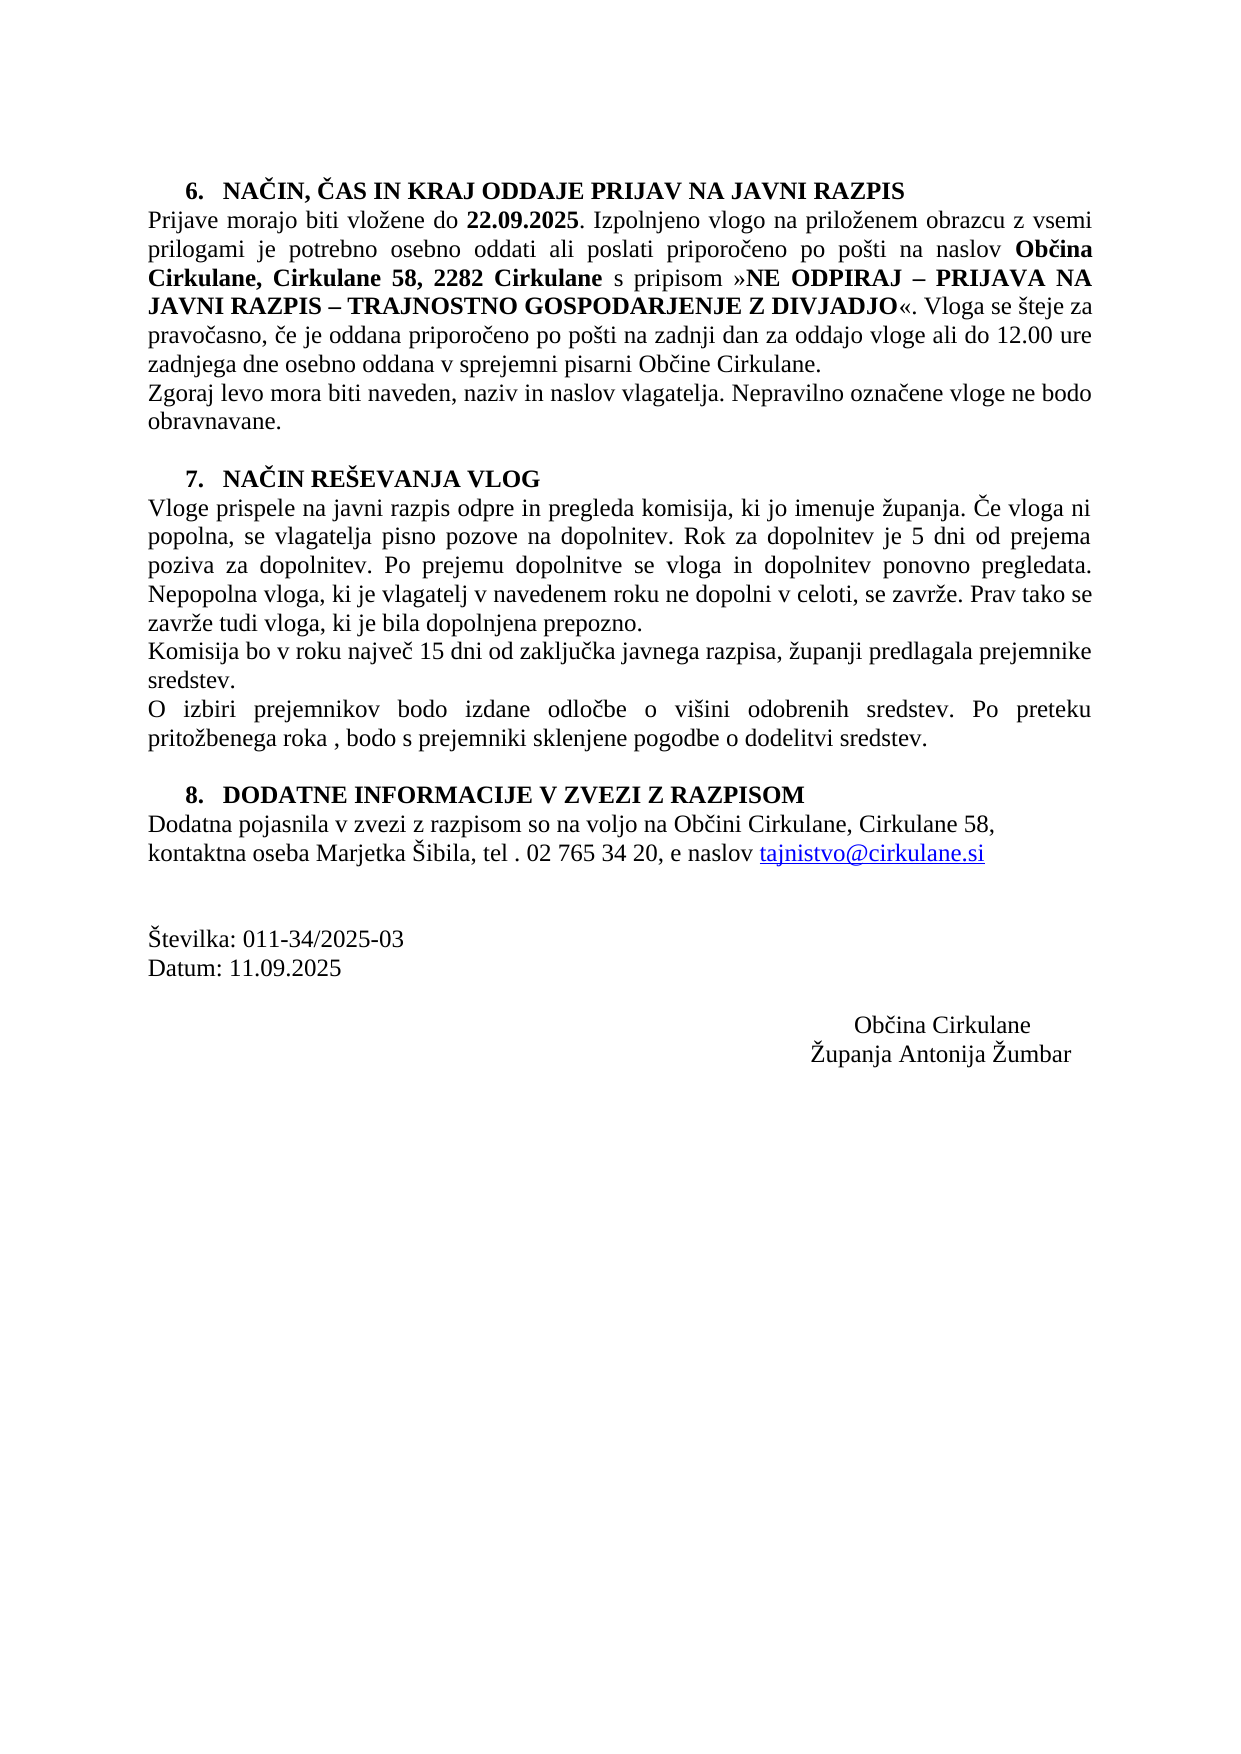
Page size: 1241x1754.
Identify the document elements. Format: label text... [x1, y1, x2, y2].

list DODATNE INFORMACIJE V ZVEZI Z RAZPISOM [185, 780, 1093, 809]
text Zgoraj levo mora biti naveden, naziv in naslov vlagatelja. Nepravilno označene vloge ne bodo obravnavane. [148, 378, 1093, 435]
text Datum: 11.09.2025 [148, 953, 1093, 981]
text Prijave morajo biti vložene do 22.09.2025. Izpolnjeno vlogo na priloženem obrazcu z vsemi prilogami je potrebno osebno oddati ali poslati priporočeno po pošti na naslov Občina Cirkulane, Cirkulane 58, 2282 Cirkulane s pripisom »NE ODPIRAJ – PRIJAVA NA JAVNI RAZPIS – TRAJNOSTNO GOSPODARJENJE Z DIVJADJO«. Vloga se šteje za pravočasno, če je oddana priporočeno po pošti na zadnji dan za oddajo vloge ali do 12.00 ure zadnjega dne osebno oddana v sprejemni pisarni Občine Cirkulane. [148, 205, 1093, 378]
text Županja Antonija Žumbar [148, 1039, 1093, 1068]
text Dodatna pojasnila v zvezi z razpisom so na voljo na Občini Cirkulane, Cirkulane 58, kontaktna oseba Marjetka Šibila, tel . 02 765 34 20, e naslov tajnistvo@cirkulane.si [148, 809, 1093, 866]
text O izbiri prejemnikov bodo izdane odločbe o višini odobrenih sredstev. Po preteku pritožbenega roka , bodo s prejemniki sklenjene pogodbe o dodelitvi sredstev. [148, 694, 1093, 751]
text Številka: 011-34/2025-03 [148, 924, 1093, 953]
list NAČIN REŠEVANJA VLOG [185, 464, 1093, 493]
text Vloge prispele na javni razpis odpre in pregleda komisija, ki jo imenuje županja. Če vloga ni popolna, se vlagatelja pisno pozove na dopolnitev. Rok za dopolnitev je 5 dni od prejema poziva za dopolnitev. Po prejemu dopolnitve se vloga in dopolnitev ponovno pregledata. Nepopolna vloga, ki je vlagatelj v navedenem roku ne dopolni v celoti, se zavrže. Prav tako se zavrže tudi vloga, ki je bila dopolnjena prepozno. [148, 493, 1093, 636]
list NAČIN, ČAS IN KRAJ ODDAJE PRIJAV NA JAVNI RAZPIS [185, 176, 1093, 205]
text Občina Cirkulane [148, 1010, 1093, 1039]
text Komisija bo v roku največ 15 dni od zaključka javnega razpisa, županji predlagala prejemnike sredstev. [148, 636, 1093, 694]
